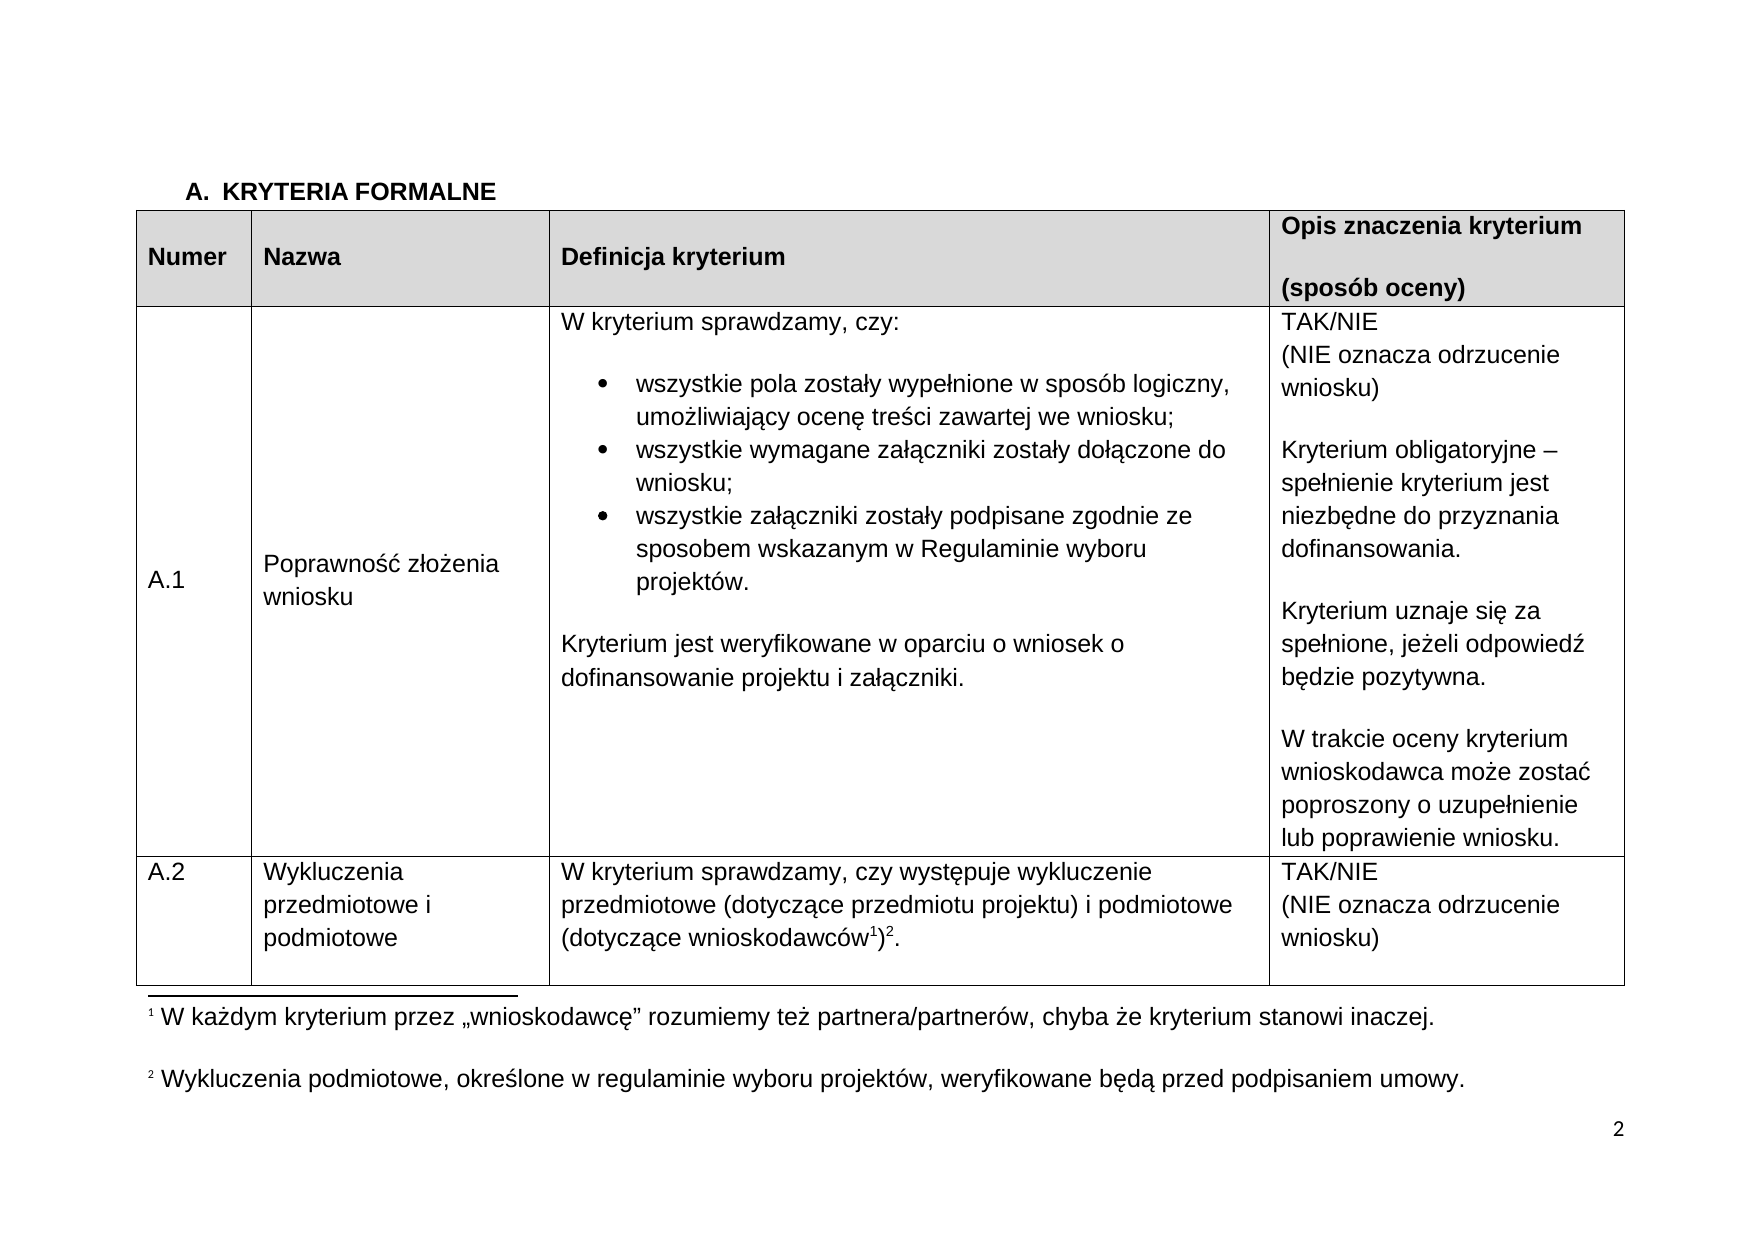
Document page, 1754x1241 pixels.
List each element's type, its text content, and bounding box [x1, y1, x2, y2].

subtitle KRYTERIA FORMALNE [185, 177, 1624, 206]
table_cell Poprawność złożenia wniosku [252, 307, 549, 856]
table_cell Wykluczenia przedmiotowe i podmiotowe [252, 857, 549, 985]
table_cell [1270, 857, 1624, 985]
table_header Definicja kryterium [550, 211, 1269, 306]
table_cell W kryterium sprawdzamy, czy: wszystkie pola zostały wypełnione w sposób logiczny, umożliwiający ocenę treści zawartej we wniosku; wszystkie wymagane załączniki zostały dołączone do wniosku; wszystkie załączniki zostały podpisane zgodnie ze sposobem wskazanym w Regulaminie wyboru projektów. Kryterium jest weryfikowane w oparciu o wniosek o dofinansowanie projektu i załączniki. [550, 307, 1269, 856]
table_cell A.2 [137, 857, 251, 985]
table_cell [550, 857, 1269, 985]
table_header Opis znaczenia kryterium (sposób oceny) [1270, 211, 1624, 306]
table_cell A.1 [137, 307, 251, 856]
table_header Nazwa [252, 211, 549, 306]
table_header Numer [137, 211, 251, 306]
